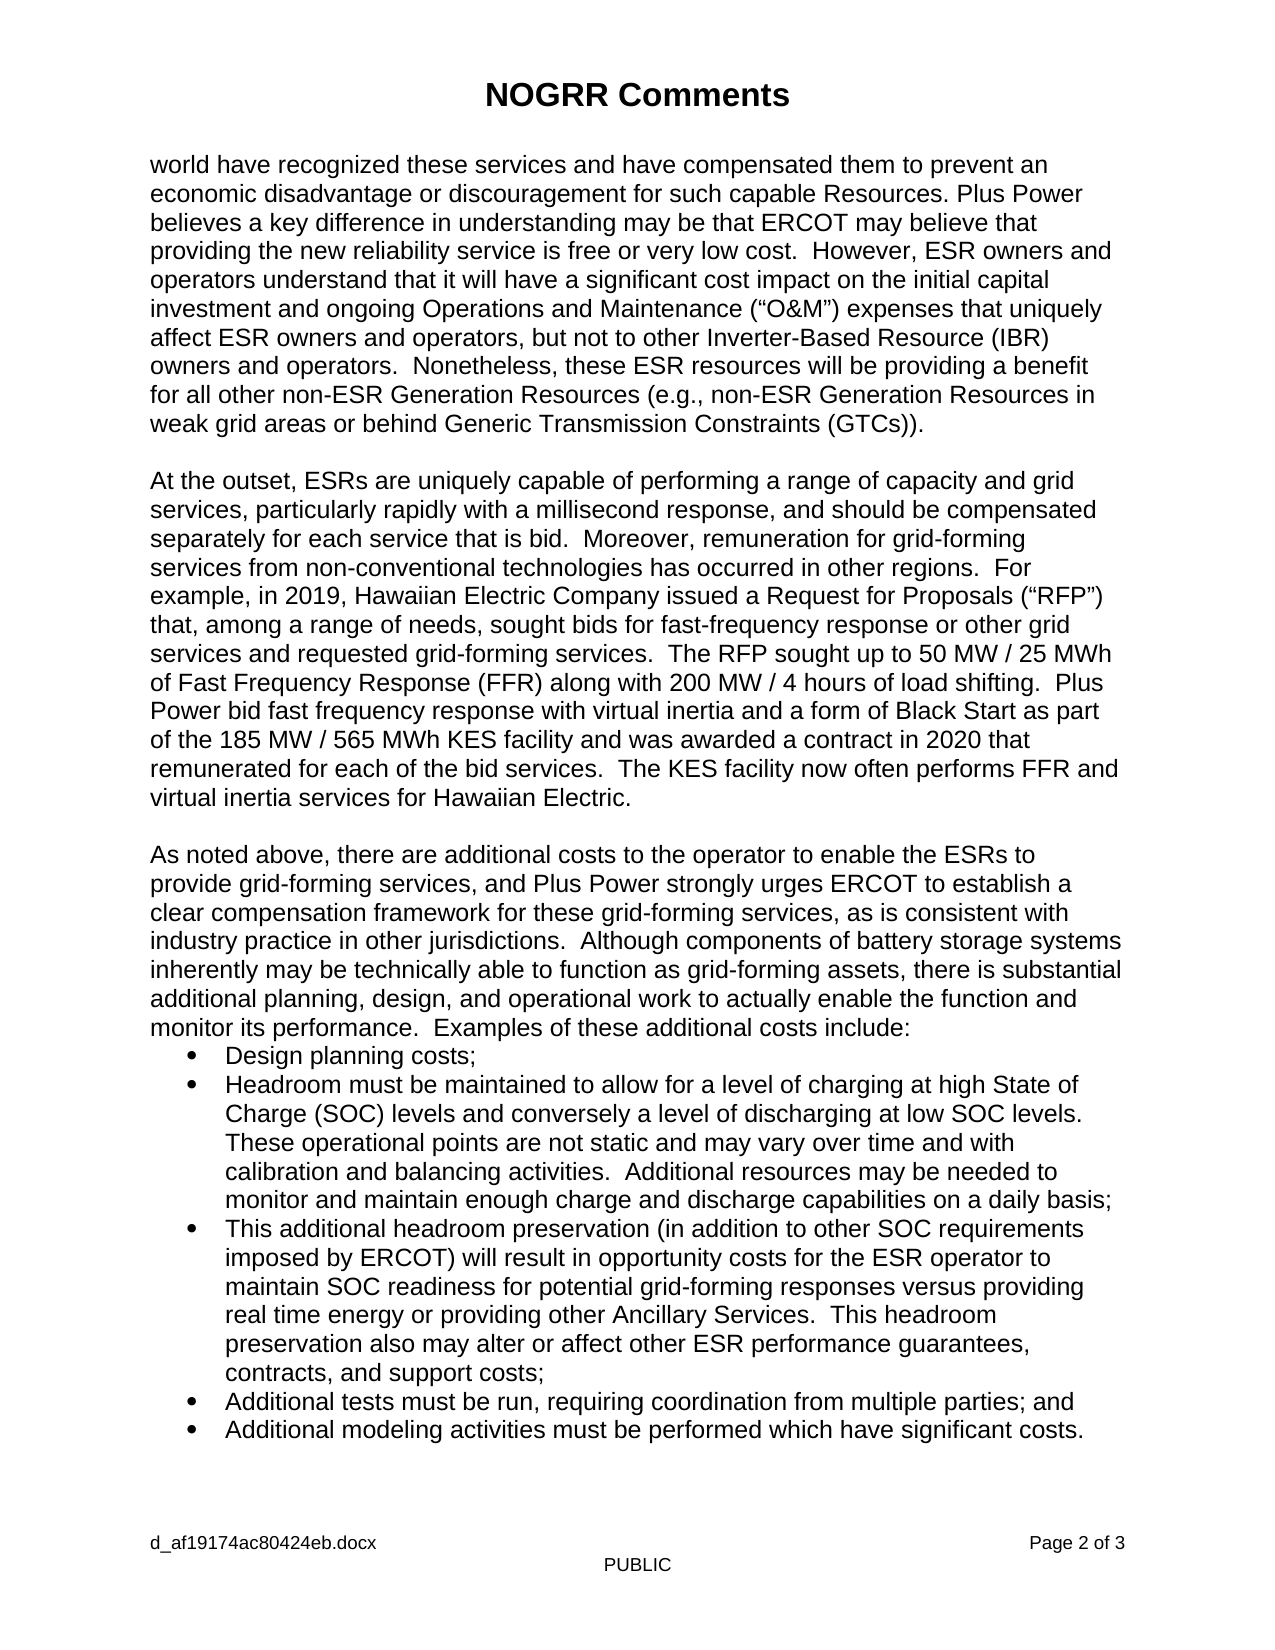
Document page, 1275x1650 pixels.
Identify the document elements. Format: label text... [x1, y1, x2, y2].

list Design planning costs; [187, 1041, 1125, 1070]
list This additional headroom preservation (in addition to other SOC requirements imposed by ERCOT) will result in opportunity costs for the ESR operator to maintain SOC readiness for potential grid-forming responses versus providing real time energy or providing other Ancillary Services. This headroom preservation also may alter or affect other ESR performance guarantees, contracts, and support costs; [187, 1214, 1125, 1387]
list Additional tests must be run, requiring coordination from multiple parties; and [187, 1387, 1125, 1415]
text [150, 150, 1125, 437]
text At the outset, ESRs are uniquely capable of performing a range of capacity and grid services, particularly rapidly with a millisecond response, and should be compensated separately for each service that is bid. Moreover, remuneration for grid-forming services from non-conventional technologies has occurred in other regions. For example, in 2019, Hawaiian Electric Company issued a Request for Proposals (“RFP”) that, among a range of needs, sought bids for fast-frequency response or other grid services and requested grid-forming services. The RFP sought up to 50 MW / 25 MWh of Fast Frequency Response (FFR) along with 200 MW / 4 hours of load shifting. Plus Power bid fast frequency response with virtual inertia and a form of Black Start as part of the 185 MW / 565 MWh KES facility and was awarded a contract in 2020 that remunerated for each of the bid services. The KES facility now often performs FFR and virtual inertia services for Hawaiian Electric. [150, 466, 1125, 811]
text As noted above, there are additional costs to the operator to enable the ESRs to provide grid-forming services, and Plus Power strongly urges ERCOT to establish a clear compensation framework for these grid-forming services, as is consistent with industry practice in other jurisdictions. Although components of battery storage systems inherently may be technically able to function as grid-forming assets, there is substantial additional planning, design, and operational work to actually enable the function and monitor its performance. Examples of these additional costs include: [150, 840, 1125, 1041]
list Additional modeling activities must be performed which have significant costs. [187, 1415, 1125, 1444]
list Headroom must be maintained to allow for a level of charging at high State of Charge (SOC) levels and conversely a level of discharging at low SOC levels. These operational points are not static and may vary over time and with calibration and balancing activities. Additional resources may be needed to monitor and maintain enough charge and discharge capabilities on a daily basis; [187, 1070, 1125, 1214]
